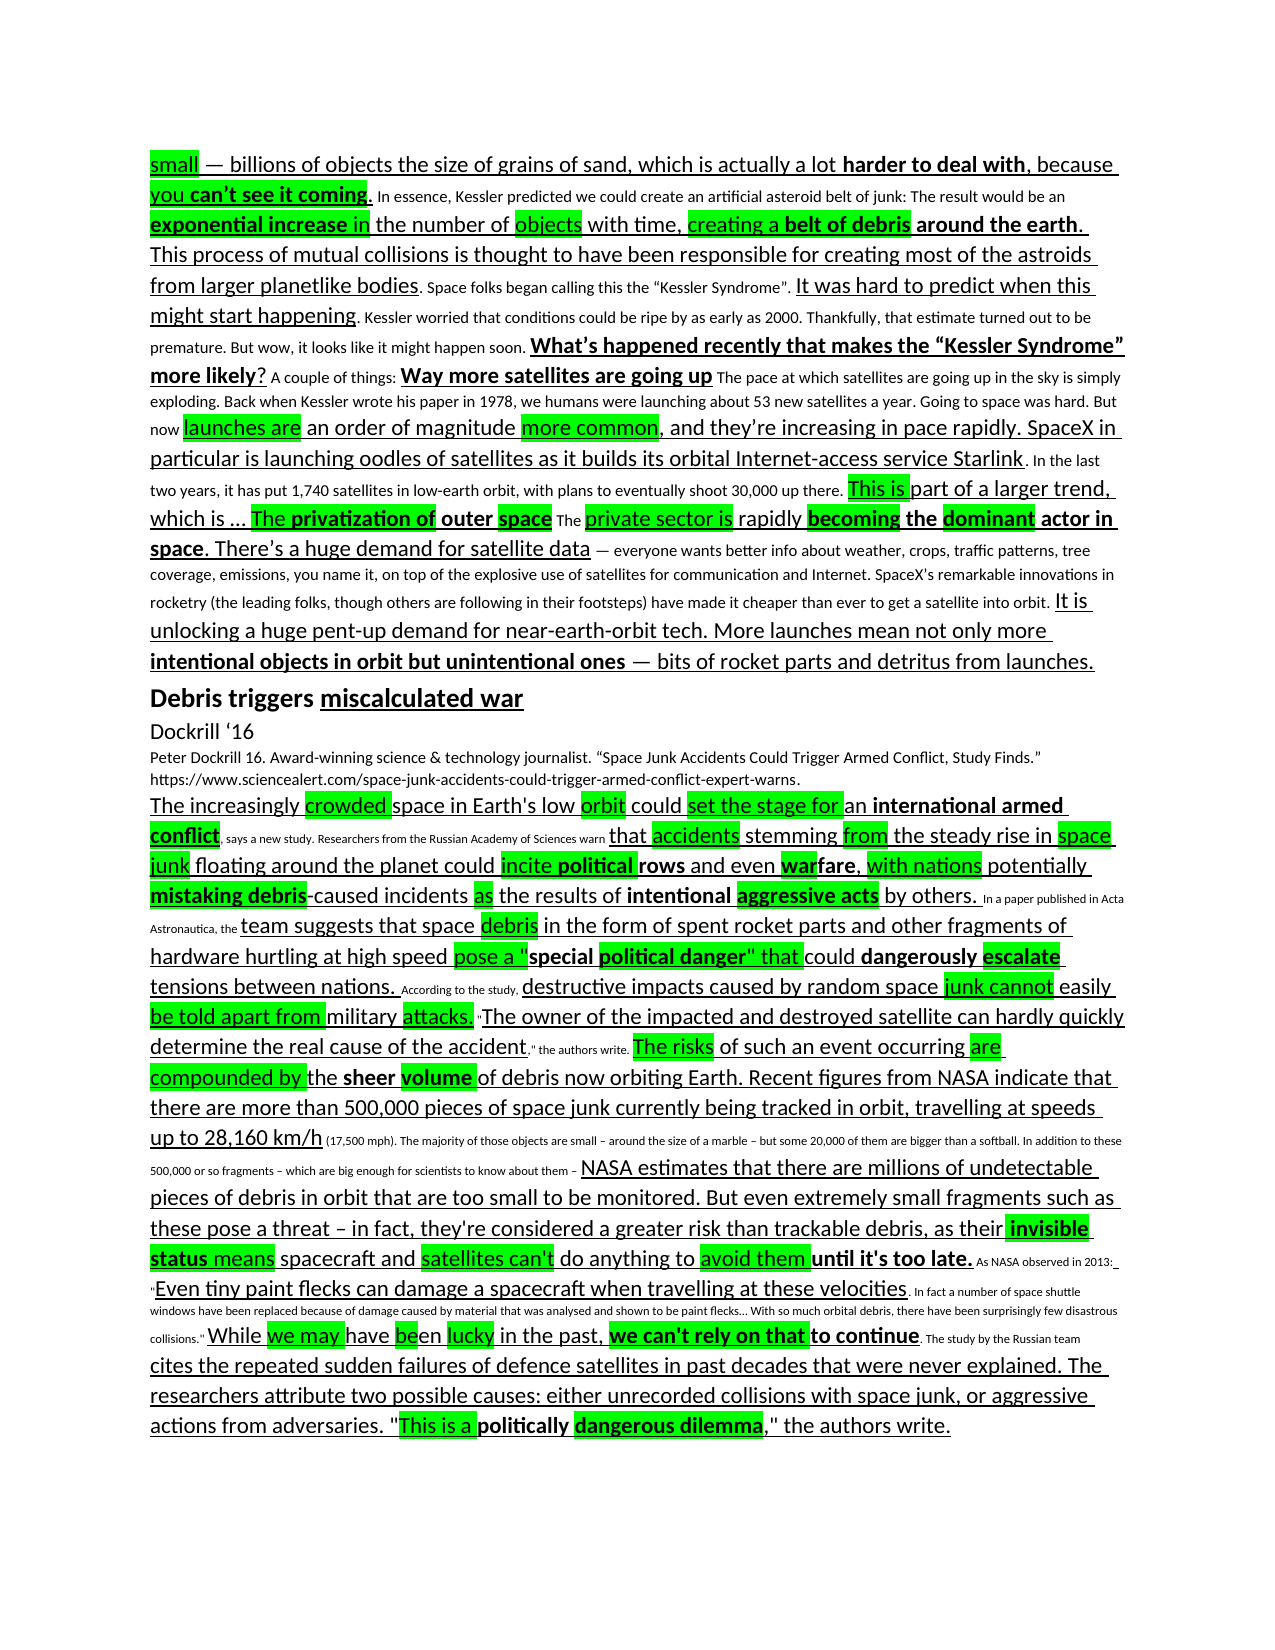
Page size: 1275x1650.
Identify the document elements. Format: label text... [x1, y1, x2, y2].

text The increasingly crowded space in Earth's low orbit could set the stage for an international armed conflict, says a new study. Researchers from the Russian Academy of Sciences warn that accidents stemming from the steady rise in space junk floating around the planet could incite political rows and even warfare, with nations potentially mistaking debris-caused incidents as the results of intentional aggressive acts by others. In a paper published in Acta Astronautica, the team suggests that space debris in the form of spent rocket parts and other fragments of hardware hurtling at high speed pose a "special political danger" that could dangerously escalate tensions between nations. According to the study, destructive impacts caused by random space junk cannot easily be told apart from military attacks. "The owner of the impacted and destroyed satellite can hardly quickly determine the real cause of the accident," the authors write. The risks of such an event occurring are compounded by the sheer volume of debris now orbiting Earth. Recent figures from NASA indicate that there are more than 500,000 pieces of space junk currently being tracked in orbit, travelling at speeds up to 28,160 km/h (17,500 mph). The majority of those objects are small – around the size of a marble – but some 20,000 of them are bigger than a softball. In addition to these 500,000 or so fragments – which are big enough for scientists to know about them – NASA estimates that there are millions of undetectable pieces of debris in orbit that are too small to be monitored. But even extremely small fragments such as these pose a threat – in fact, they're considered a greater risk than trackable debris, as their invisible status means spacecraft and satellites can't do anything to avoid them until it's too late. As NASA observed in 2013: "Even tiny paint flecks can damage a spacecraft when travelling at these velocities. In fact a number of space shuttle windows have been replaced because of damage caused by material that was analysed and shown to be paint flecks… With so much orbital debris, there have been surprisingly few disastrous collisions." While we may have been lucky in the past, we can't rely on that to continue. The study by the Russian team cites the repeated sudden failures of defence satellites in past decades that were never explained. The researchers attribute two possible causes: either unrecorded collisions with space junk, or aggressive actions from adversaries. "This is a politically dangerous dilemma," the authors write. [150, 791, 1125, 1439]
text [150, 150, 1125, 675]
subtitle Debris triggers miscalculated war [150, 681, 1125, 714]
text Peter Dockrill 16. Award-winning science & technology journalist. “Space Junk Accidents Could Trigger Armed Conflict, Study Finds.” https://www.sciencealert.com/space-junk-accidents-could-trigger-armed-conflict-expert-warns. [150, 747, 1125, 789]
text Dockrill ‘16 [150, 717, 1125, 745]
